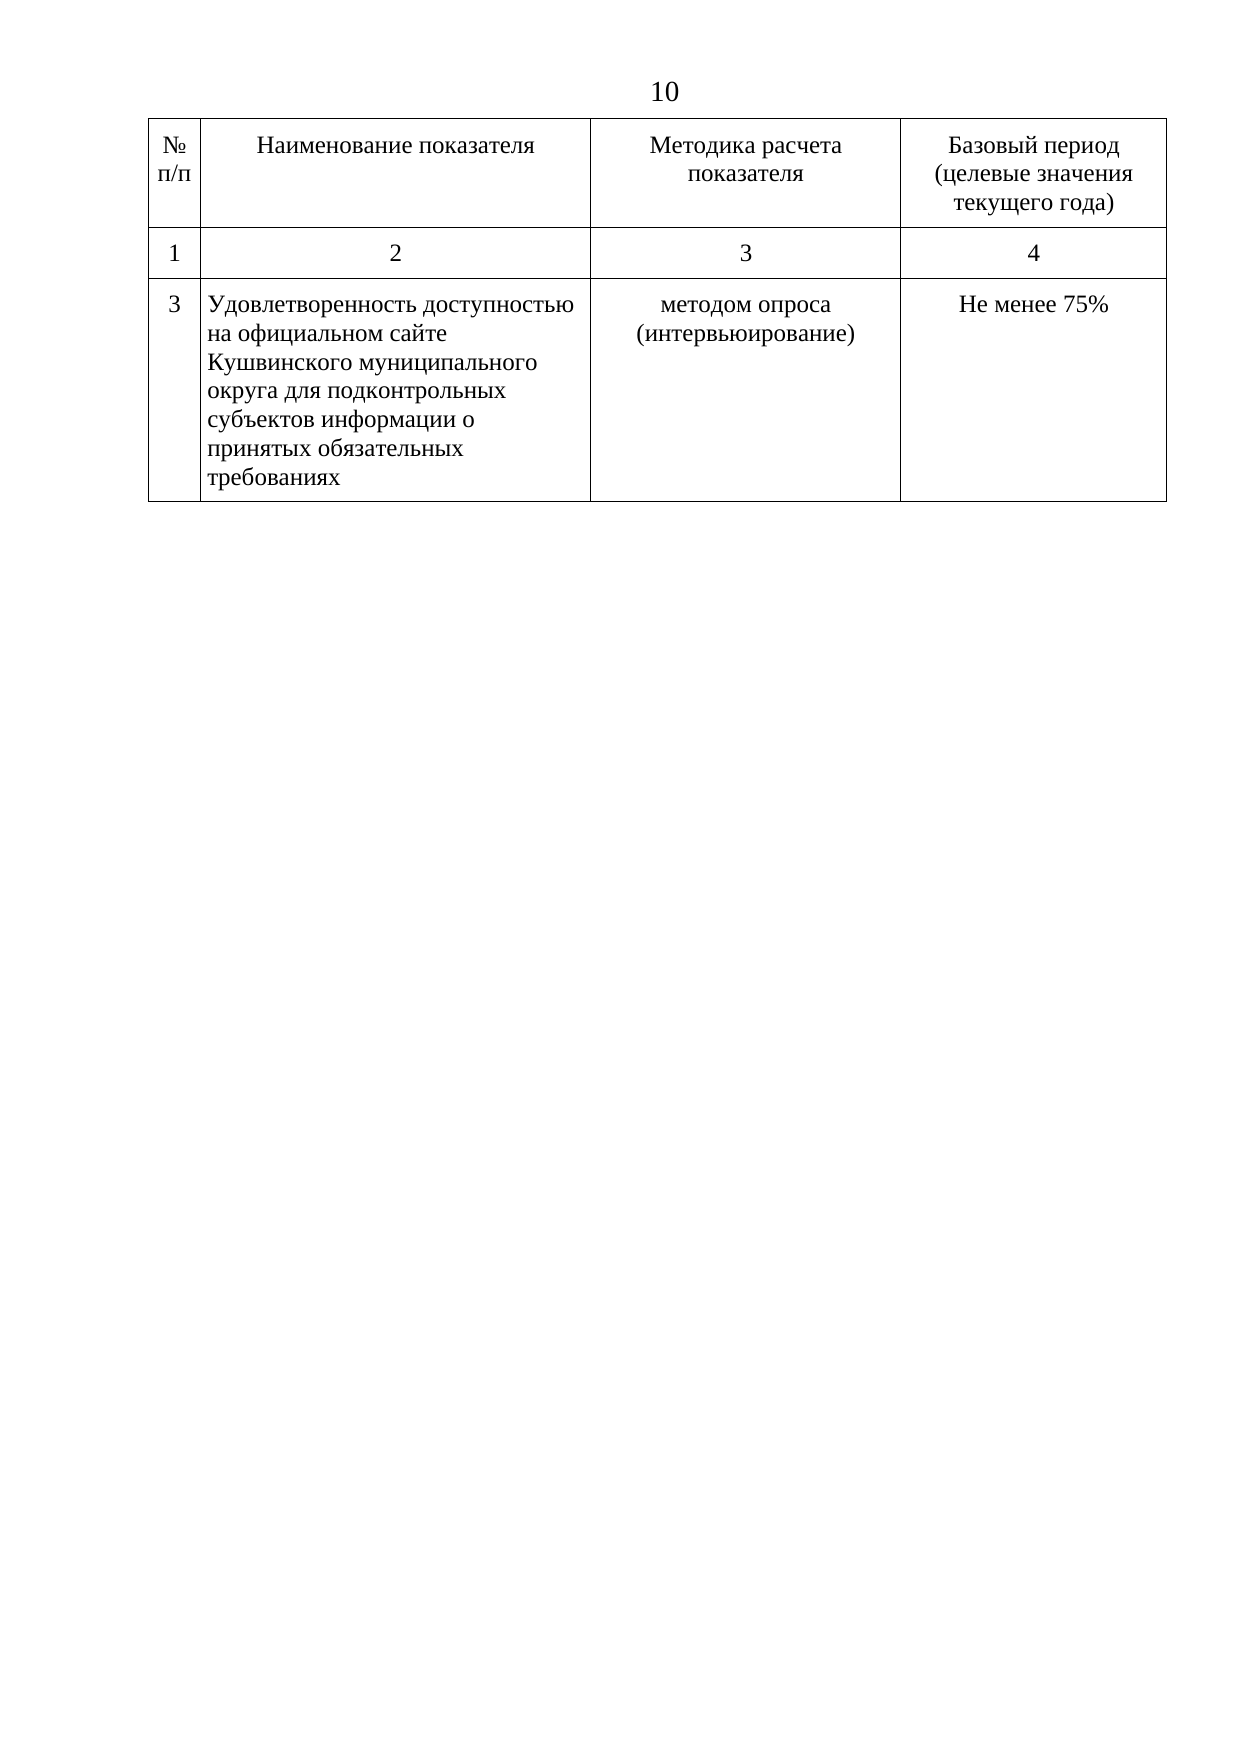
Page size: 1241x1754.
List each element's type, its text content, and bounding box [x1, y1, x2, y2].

table_cell методом опроса (интервьюирование) [591, 279, 900, 501]
table_header Базовый период (целевые значения текущего года) [901, 119, 1166, 227]
table_header Методика расчета показателя [591, 119, 900, 227]
table_header № п/п [149, 119, 200, 227]
table_cell 4 [901, 228, 1166, 278]
table_header Наименование показателя [201, 119, 590, 227]
table_cell 1 [149, 228, 200, 278]
table_cell 2 [201, 228, 590, 278]
table_cell Не менее 75% [901, 279, 1166, 501]
table_cell 3 [149, 279, 200, 501]
table_cell Удовлетворенность доступностью на официальном сайте Кушвинского муниципального округа для подконтрольных субъектов информации о принятых обязательных требованиях [201, 279, 590, 501]
table_cell 3 [591, 228, 900, 278]
